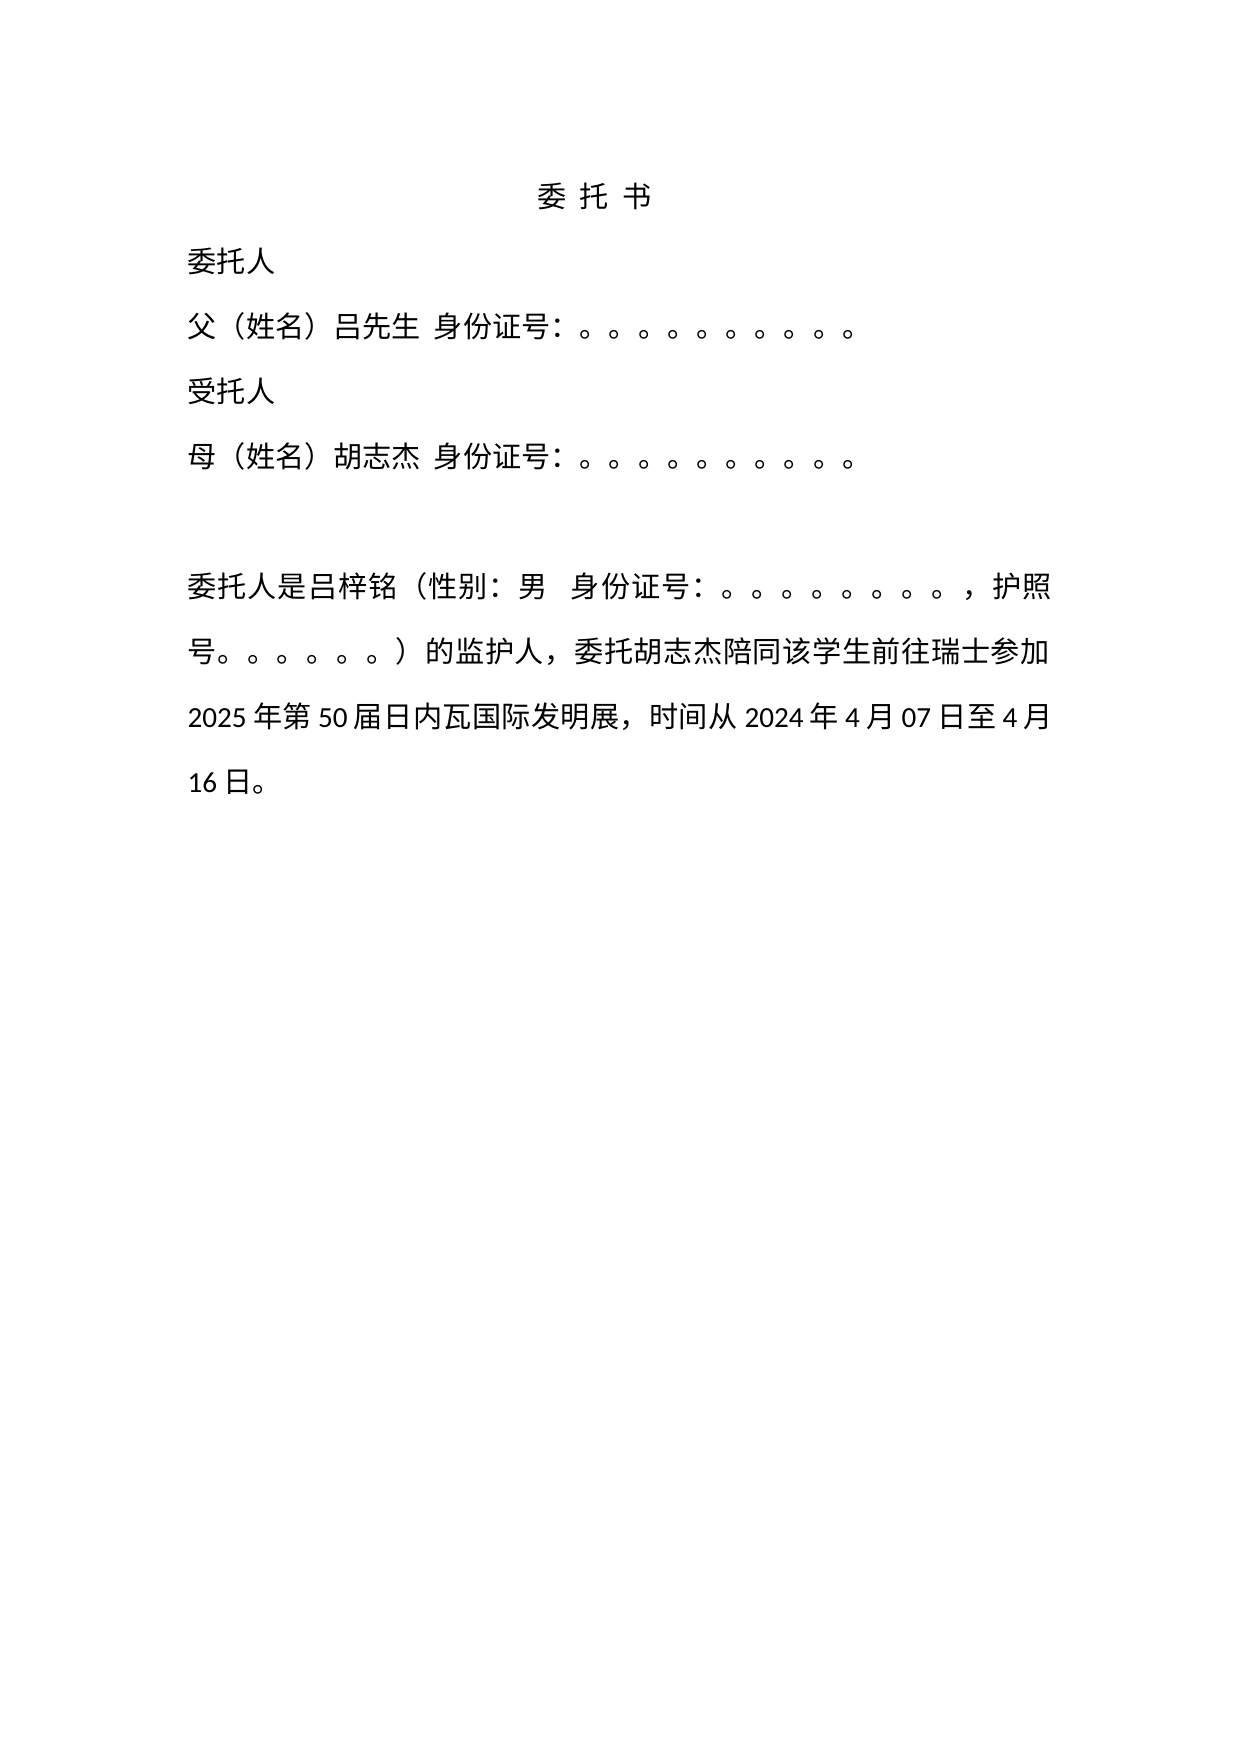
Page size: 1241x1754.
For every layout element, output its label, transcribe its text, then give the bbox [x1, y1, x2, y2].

text 父（姓名）吕先生 身份证号：。。。。。。。。。。 [187, 292, 1053, 357]
text 委托人 [187, 227, 1053, 292]
text 委 托 书 [187, 162, 1053, 227]
text 母（姓名）胡志杰 身份证号：。。。。。。。。。。 [187, 422, 1053, 487]
text 委托人是吕梓铭（性别：男 身份证号：。。。。。。。。，护照号。。。。。。）的监护人，委托胡志杰陪同该学生前往瑞士参加2025年第50届日内瓦国际发明展，时间从2024年4月07日至4月16日。 [187, 552, 1053, 812]
text 受托人 [187, 357, 1053, 422]
